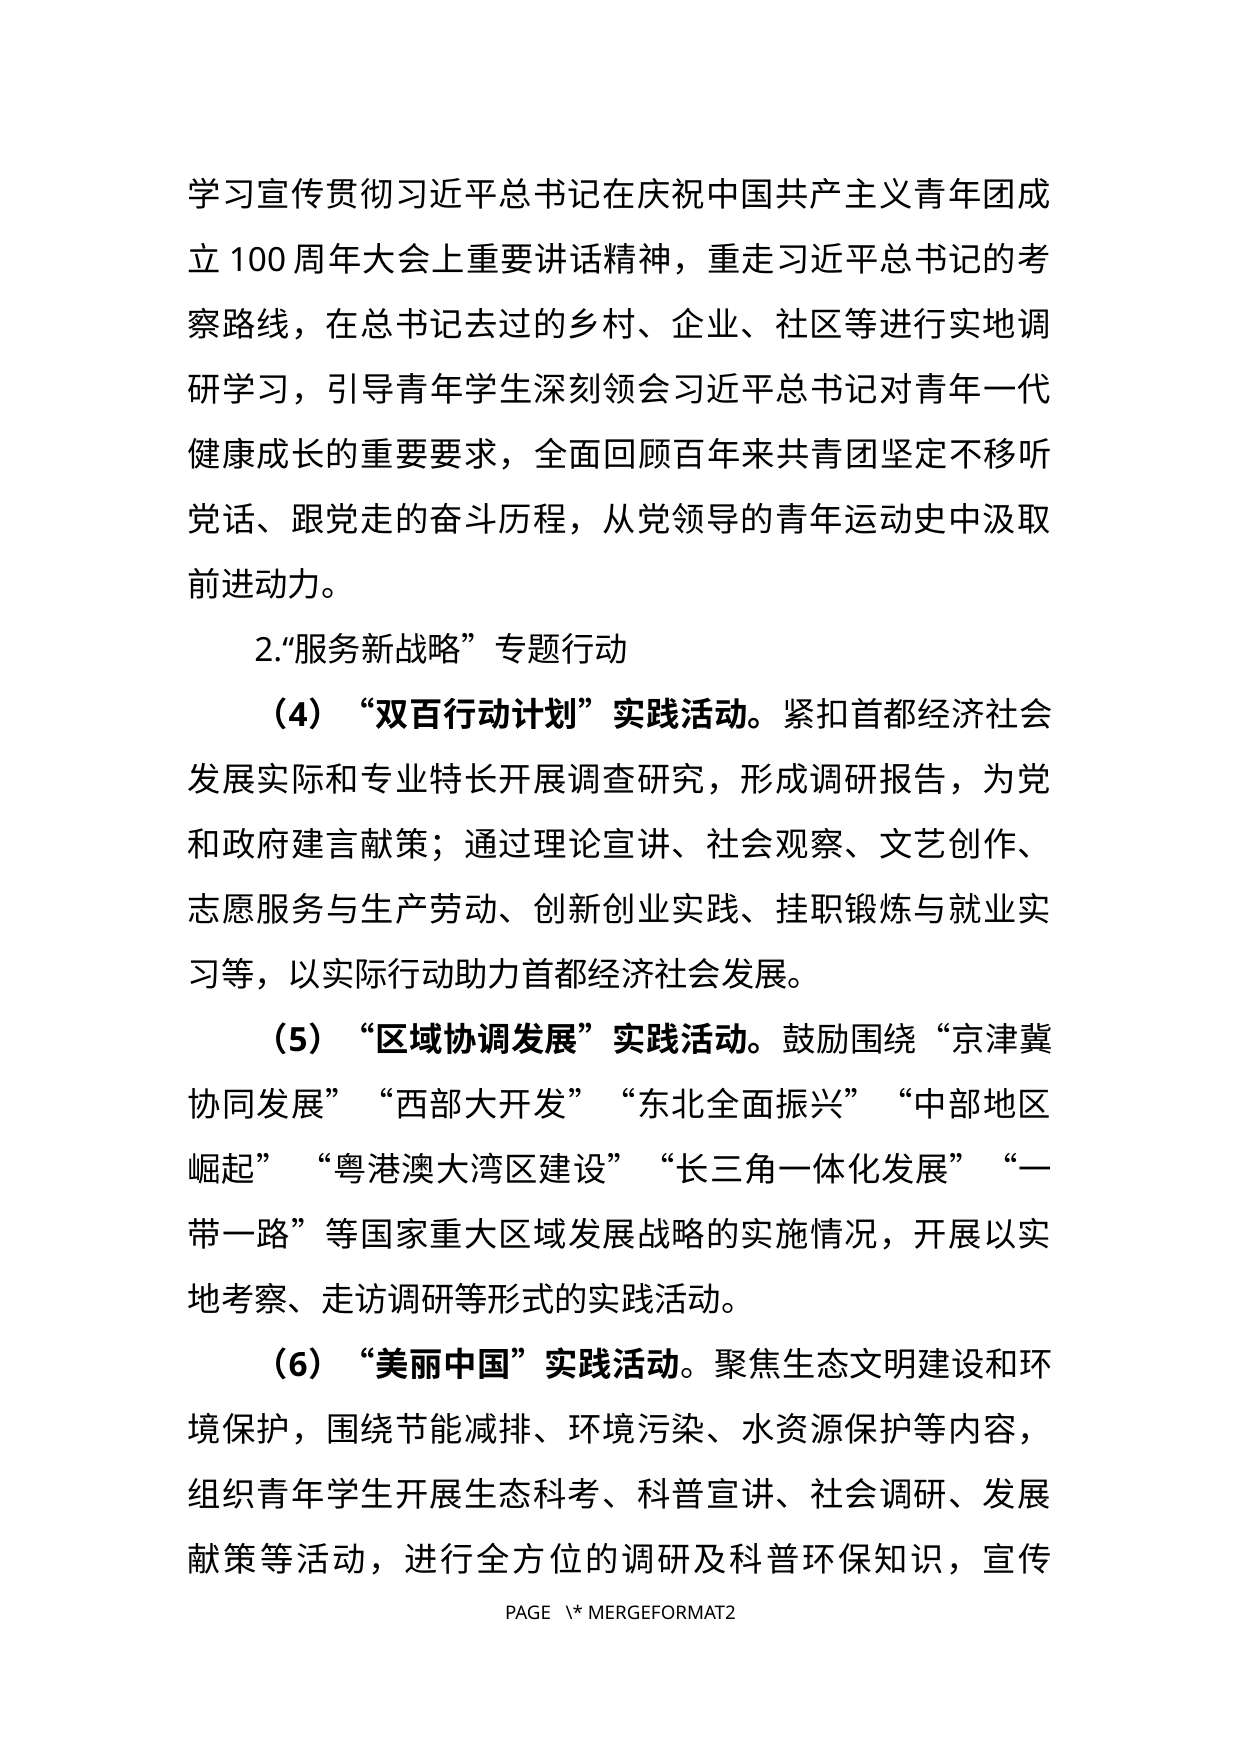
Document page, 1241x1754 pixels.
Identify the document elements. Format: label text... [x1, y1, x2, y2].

text （4）“双百行动计划”实践活动。紧扣首都经济社会发展实际和专业特长开展调查研究，形成调研报告，为党和政府建言献策；通过理论宣讲、社会观察、文艺创作、志愿服务与生产劳动、创新创业实践、挂职锻炼与就业实习等，以实际行动助力首都经济社会发展。 [187, 680, 1053, 1005]
text （5）“区域协调发展”实践活动。鼓励围绕“京津冀协同发展”“西部大开发”“东北全面振兴”“中部地区崛起” “粤港澳大湾区建设”“长三角一体化发展”“一带一路”等国家重大区域发展战略的实施情况，开展以实地考察、走访调研等形式的实践活动。 [187, 1005, 1053, 1330]
text 2.“服务新战略”专题行动 [187, 615, 1053, 680]
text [187, 160, 1053, 615]
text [187, 1330, 1053, 1590]
